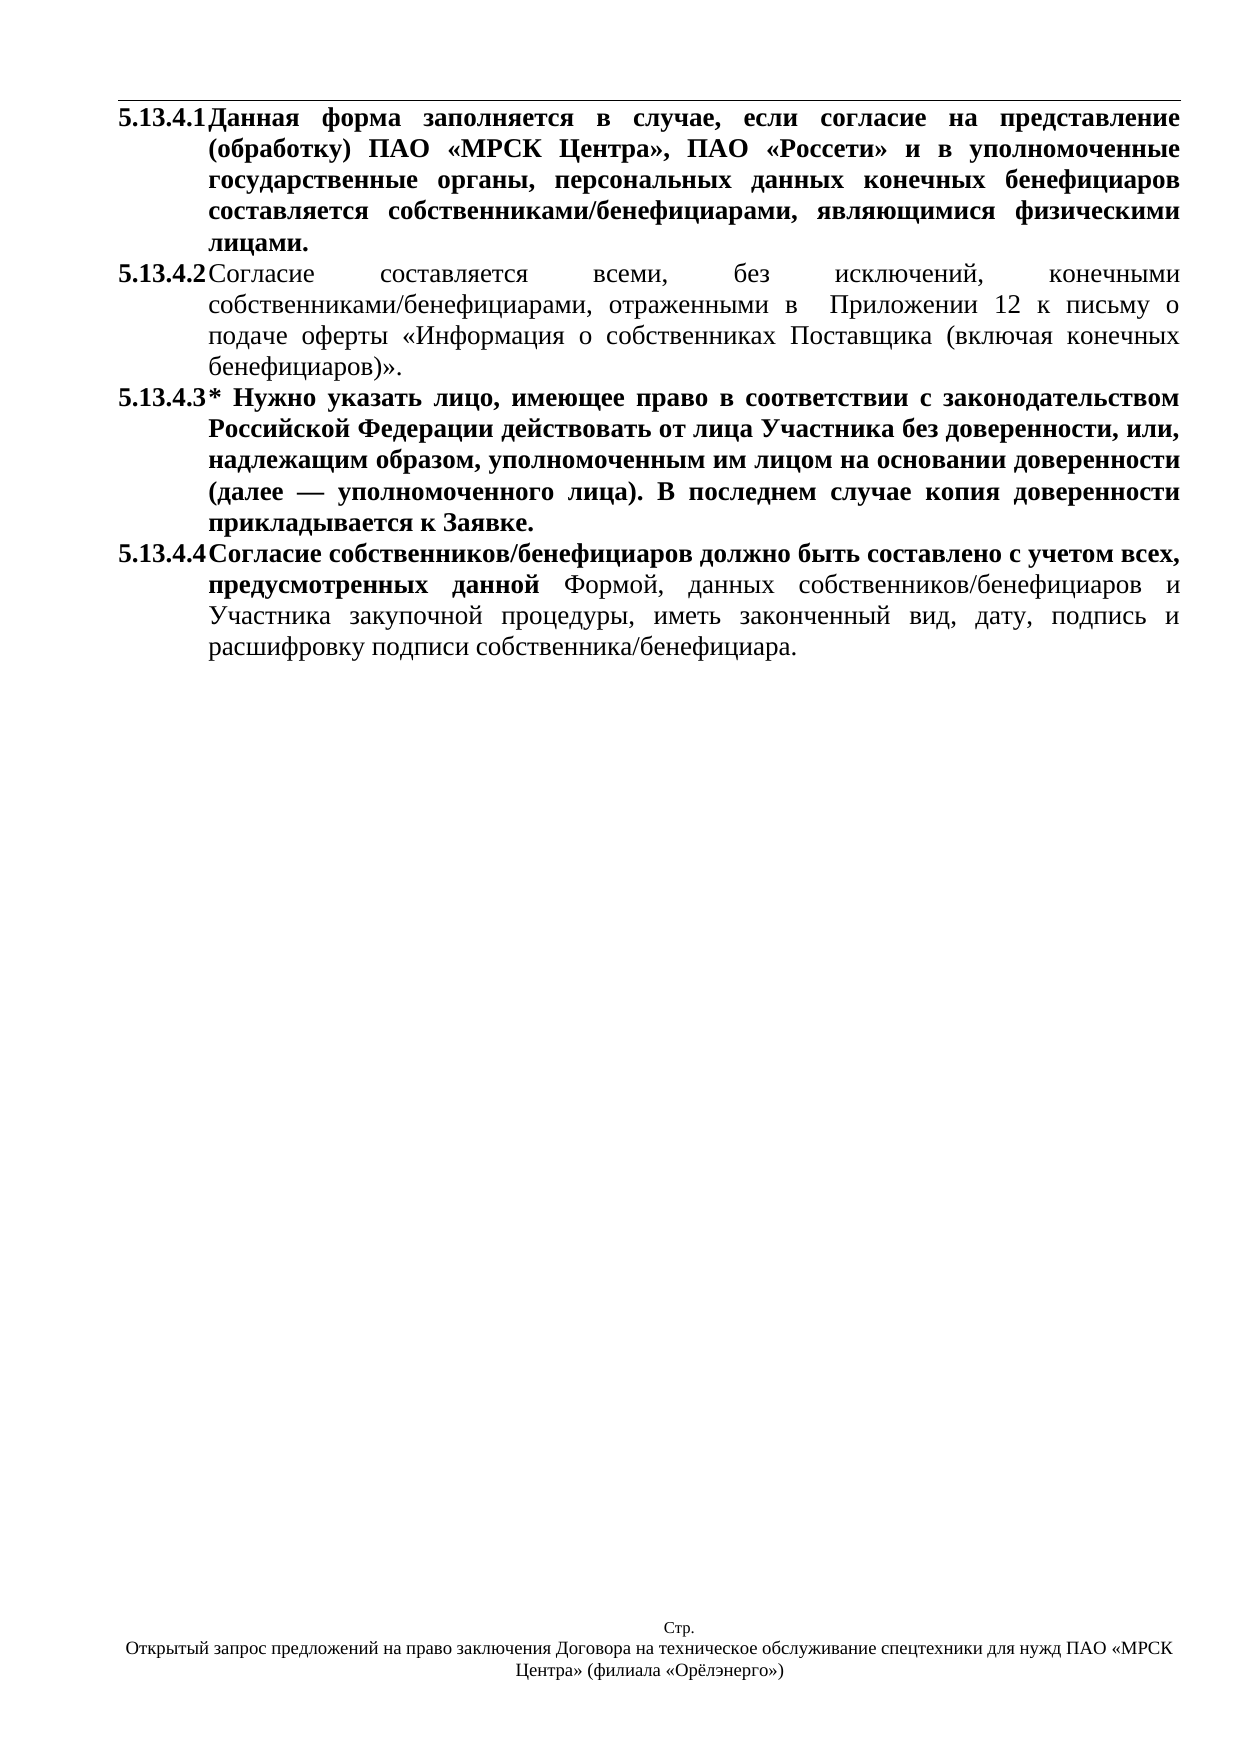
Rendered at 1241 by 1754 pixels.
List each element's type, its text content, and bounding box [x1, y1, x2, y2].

list Данная форма заполняется в случае, если согласие на представление (обработку) ПАО «МРСК Центра», ПАО «Россети» и в уполномоченные государственные органы, персональных данных конечных бенефициаров составляется собственниками/бенефициарами, являющимися физическими лицами. [118, 101, 1181, 257]
list * Нужно указать лицо, имеющее право в соответствии с законодательством Российской Федерации действовать от лица Участника без доверенности, или, надлежащим образом, уполномоченным им лицом на основании доверенности (далее — уполномоченного лица). В последнем случае копия доверенности прикладывается к Заявке. [118, 381, 1181, 537]
list Согласие составляется всеми, без исключений, конечными собственниками/бенефициарами, отраженными в Приложении 12 к письму о подаче оферты «Информация о собственниках Поставщика (включая конечных бенефициаров)». [118, 257, 1181, 381]
list Согласие собственников/бенефициаров должно быть составлено с учетом всех, предусмотренных данной Формой, данных собственников/бенефициаров и Участника закупочной процедуры, иметь законченный вид, дату, подпись и расшифровку подписи собственника/бенефициара. [118, 537, 1181, 662]
